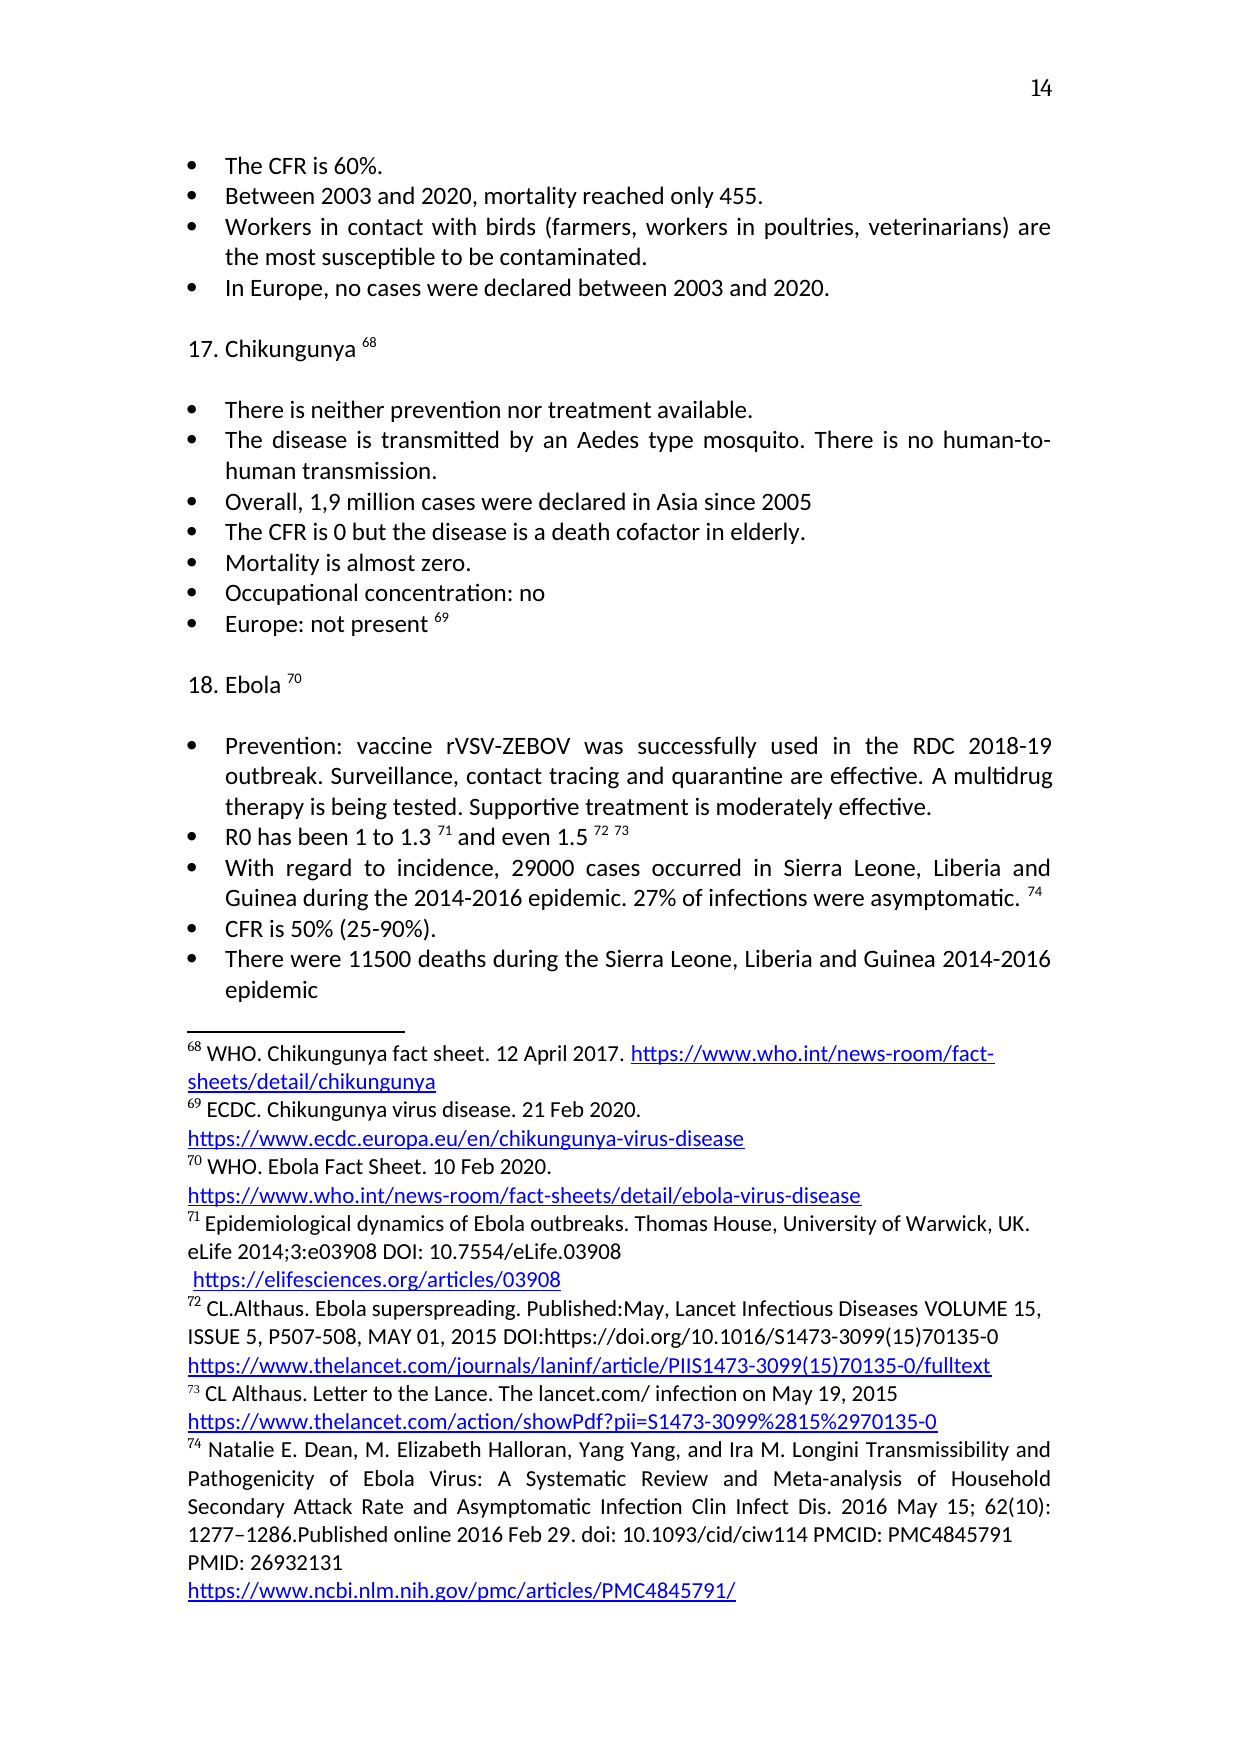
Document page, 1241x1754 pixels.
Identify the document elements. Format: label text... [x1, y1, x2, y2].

list The CFR is 0 but the disease is a death cofactor in elderly. [187, 516, 1053, 547]
list The CFR is 60%. [187, 150, 1053, 181]
list Europe: not present [187, 608, 1053, 638]
list Mortality is almost zero. [187, 547, 1053, 577]
list The disease is transmitted by an Aedes type mosquito. There is no human-to-human transmission. [187, 425, 1053, 486]
list Workers in contact with birds (farmers, workers in poultries, veterinarians) are the most susceptible to be contaminated. [187, 211, 1053, 272]
list CFR is 50% (25-90%). [187, 913, 1053, 943]
list In Europe, no cases were declared between 2003 and 2020. [187, 272, 1053, 303]
list Occupational concentration: no [187, 577, 1053, 608]
list Overall, 1,9 million cases were declared in Asia since 2005 [187, 486, 1053, 516]
list With regard to incidence, 29000 cases occurred in Sierra Leone, Liberia and Guinea during the 2014-2016 epidemic. 27% of infections were asymptomatic. [187, 852, 1053, 913]
list Ebola [187, 669, 1053, 699]
list R0 has been 1 to 1.3 and even 1.5 [187, 821, 1053, 852]
list There were 11500 deaths during the Sierra Leone, Liberia and Guinea 2014-2016 epidemic [187, 943, 1053, 1004]
list There is neither prevention nor treatment available. [187, 394, 1053, 425]
list Between 2003 and 2020, mortality reached only 455. [187, 181, 1053, 211]
list Prevention: vaccine rVSV-ZEBOV was successfully used in the RDC 2018-19 outbreak. Surveillance, contact tracing and quarantine are effective. A multidrug therapy is being tested. Supportive treatment is moderately effective. [187, 730, 1053, 821]
list Chikungunya [187, 333, 1053, 364]
